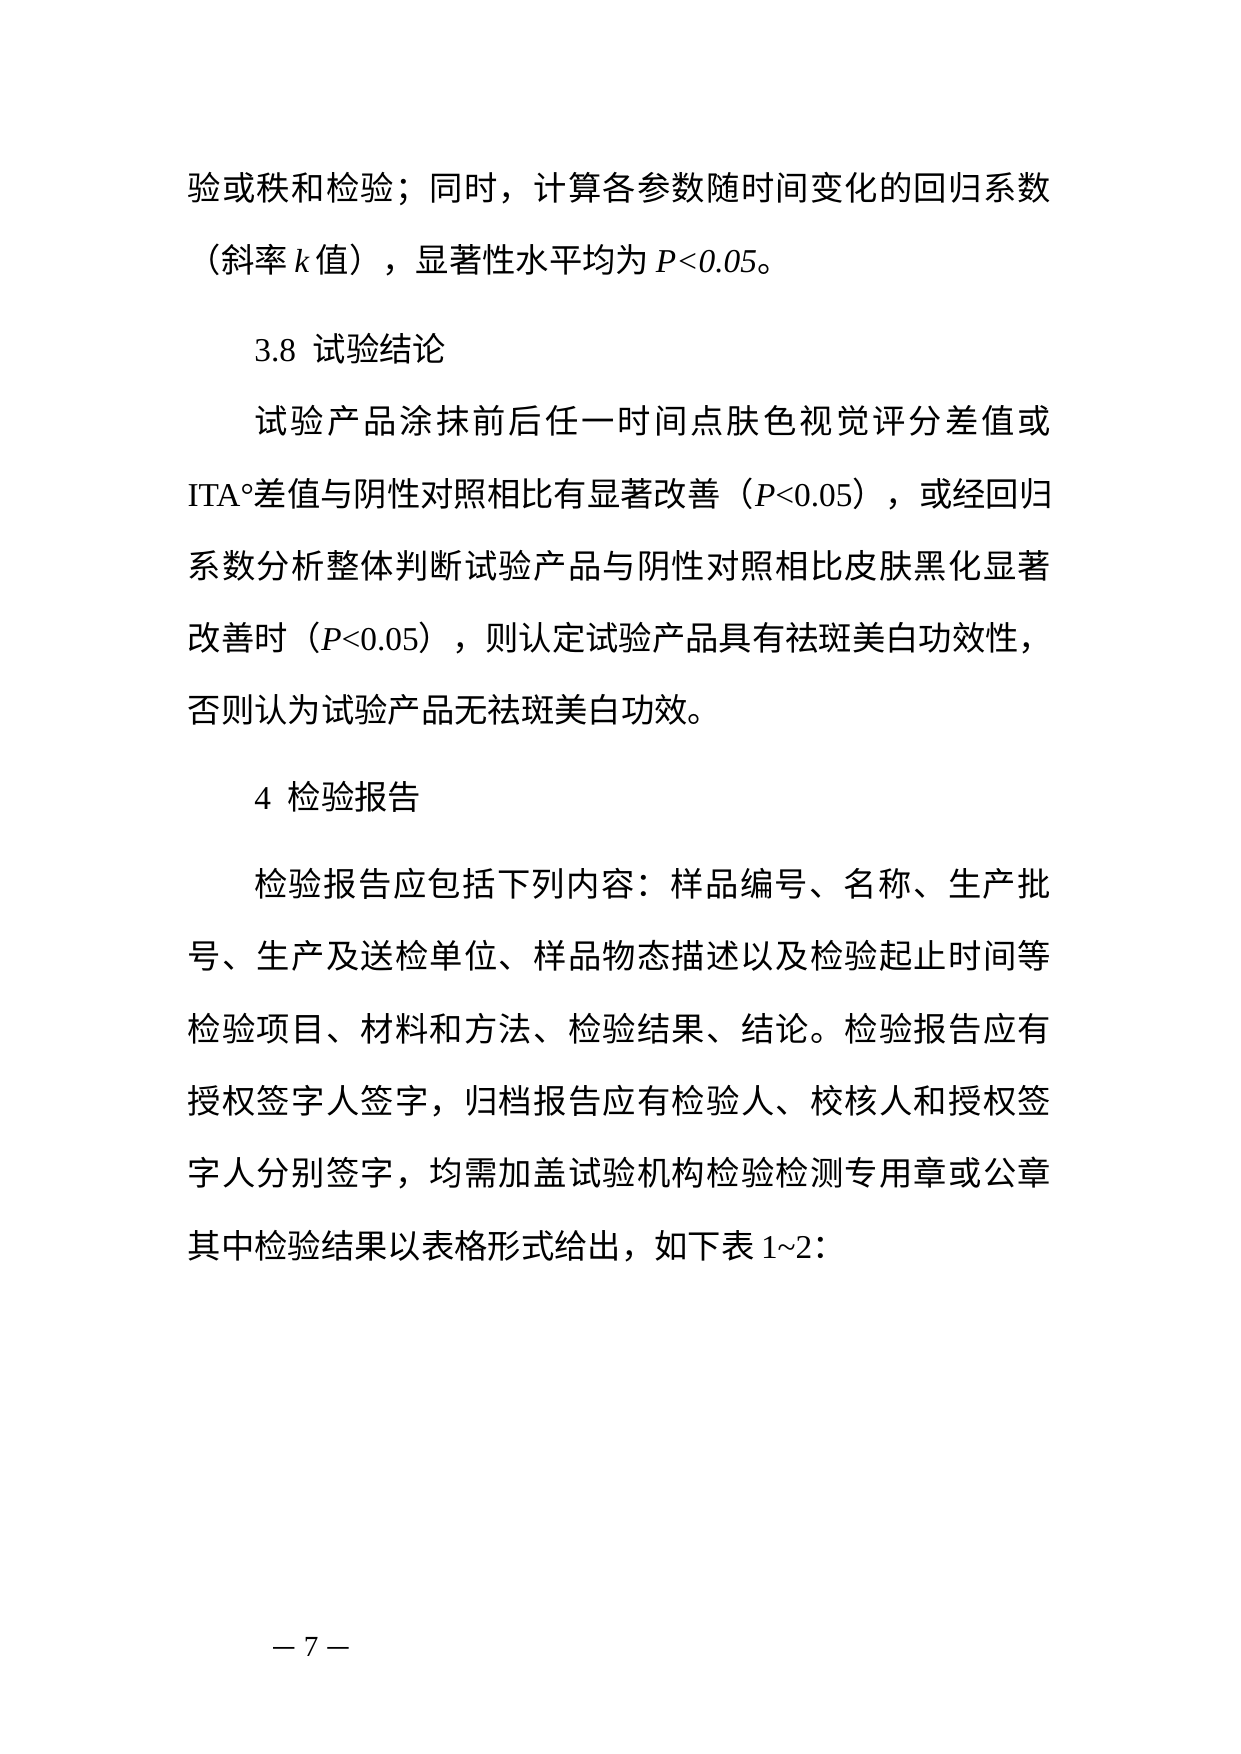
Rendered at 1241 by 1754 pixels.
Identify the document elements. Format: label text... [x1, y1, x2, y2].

text 检验报告应包括下列内容：样品编号、名称、生产批号、生产及送检单位、样品物态描述以及检验起止时间等，检验项目、材料和方法、检验结果、结论。检验报告应有授权签字人签字，归档报告应有检验人、校核人和授权签字人分别签字，均需加盖试验机构检验检测专用章或公章。其中检验结果以表格形式给出，如下表1~2： [187, 858, 1053, 1268]
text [187, 162, 1053, 282]
text 试验产品涂抹前后任一时间点肤色视觉评分差值或ITA°差值与阴性对照相比有显著改善（P<0.05），或经回归系数分析整体判断试验产品与阴性对照相比皮肤黑化显著改善时（P<0.05），则认定试验产品具有祛斑美白功效性，否则认为试验产品无祛斑美白功效。 [187, 395, 1053, 732]
text 3.8 试验结论 [187, 323, 1053, 371]
text 4 检验报告 [187, 771, 1053, 819]
